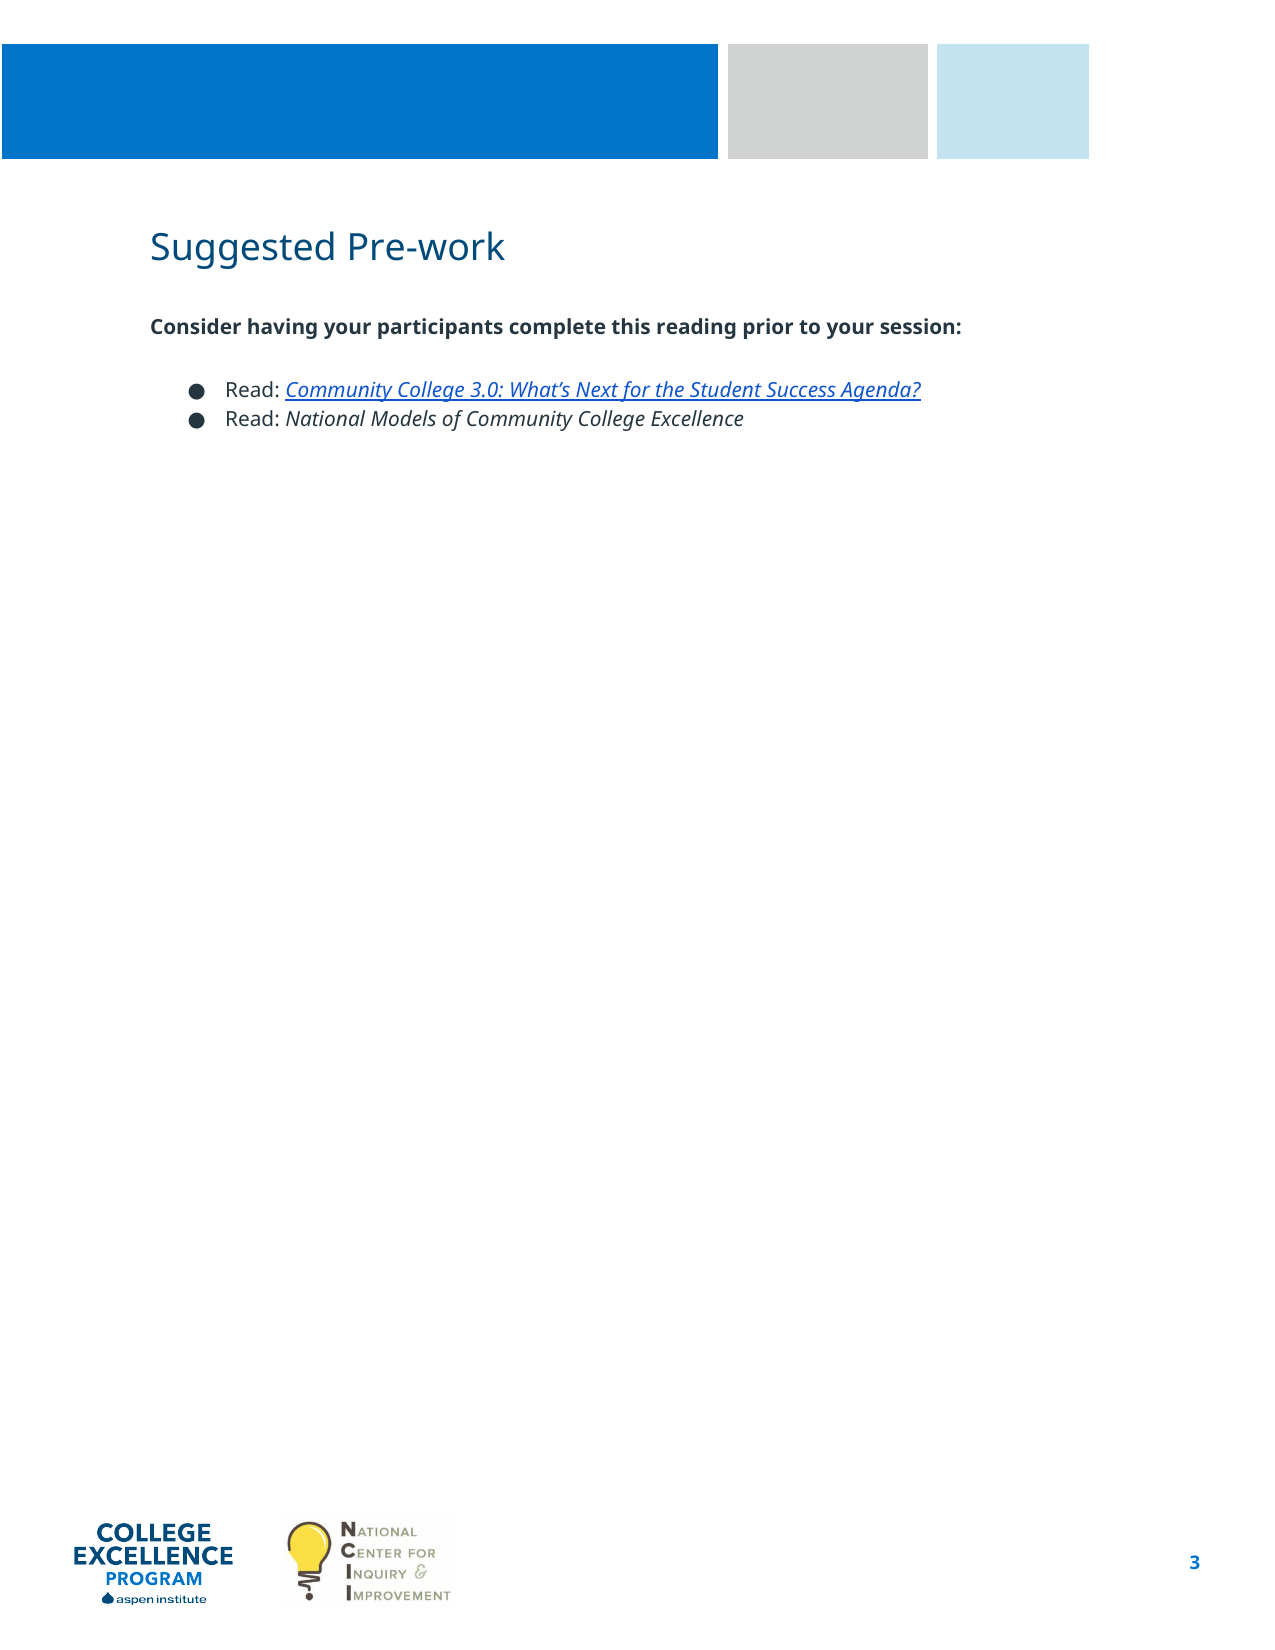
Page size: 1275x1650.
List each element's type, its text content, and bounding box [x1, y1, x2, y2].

list Read: National Models of Community College Excellence [187, 404, 1125, 432]
subtitle Consider having your participants complete this reading prior to your session: [150, 312, 1125, 340]
list Read: Community College 3.0: What’s Next for the Student Success Agenda? [187, 375, 1125, 404]
picture [74, 1523, 233, 1607]
picture [281, 1514, 457, 1608]
subtitle Suggested Pre-work [150, 220, 1125, 271]
